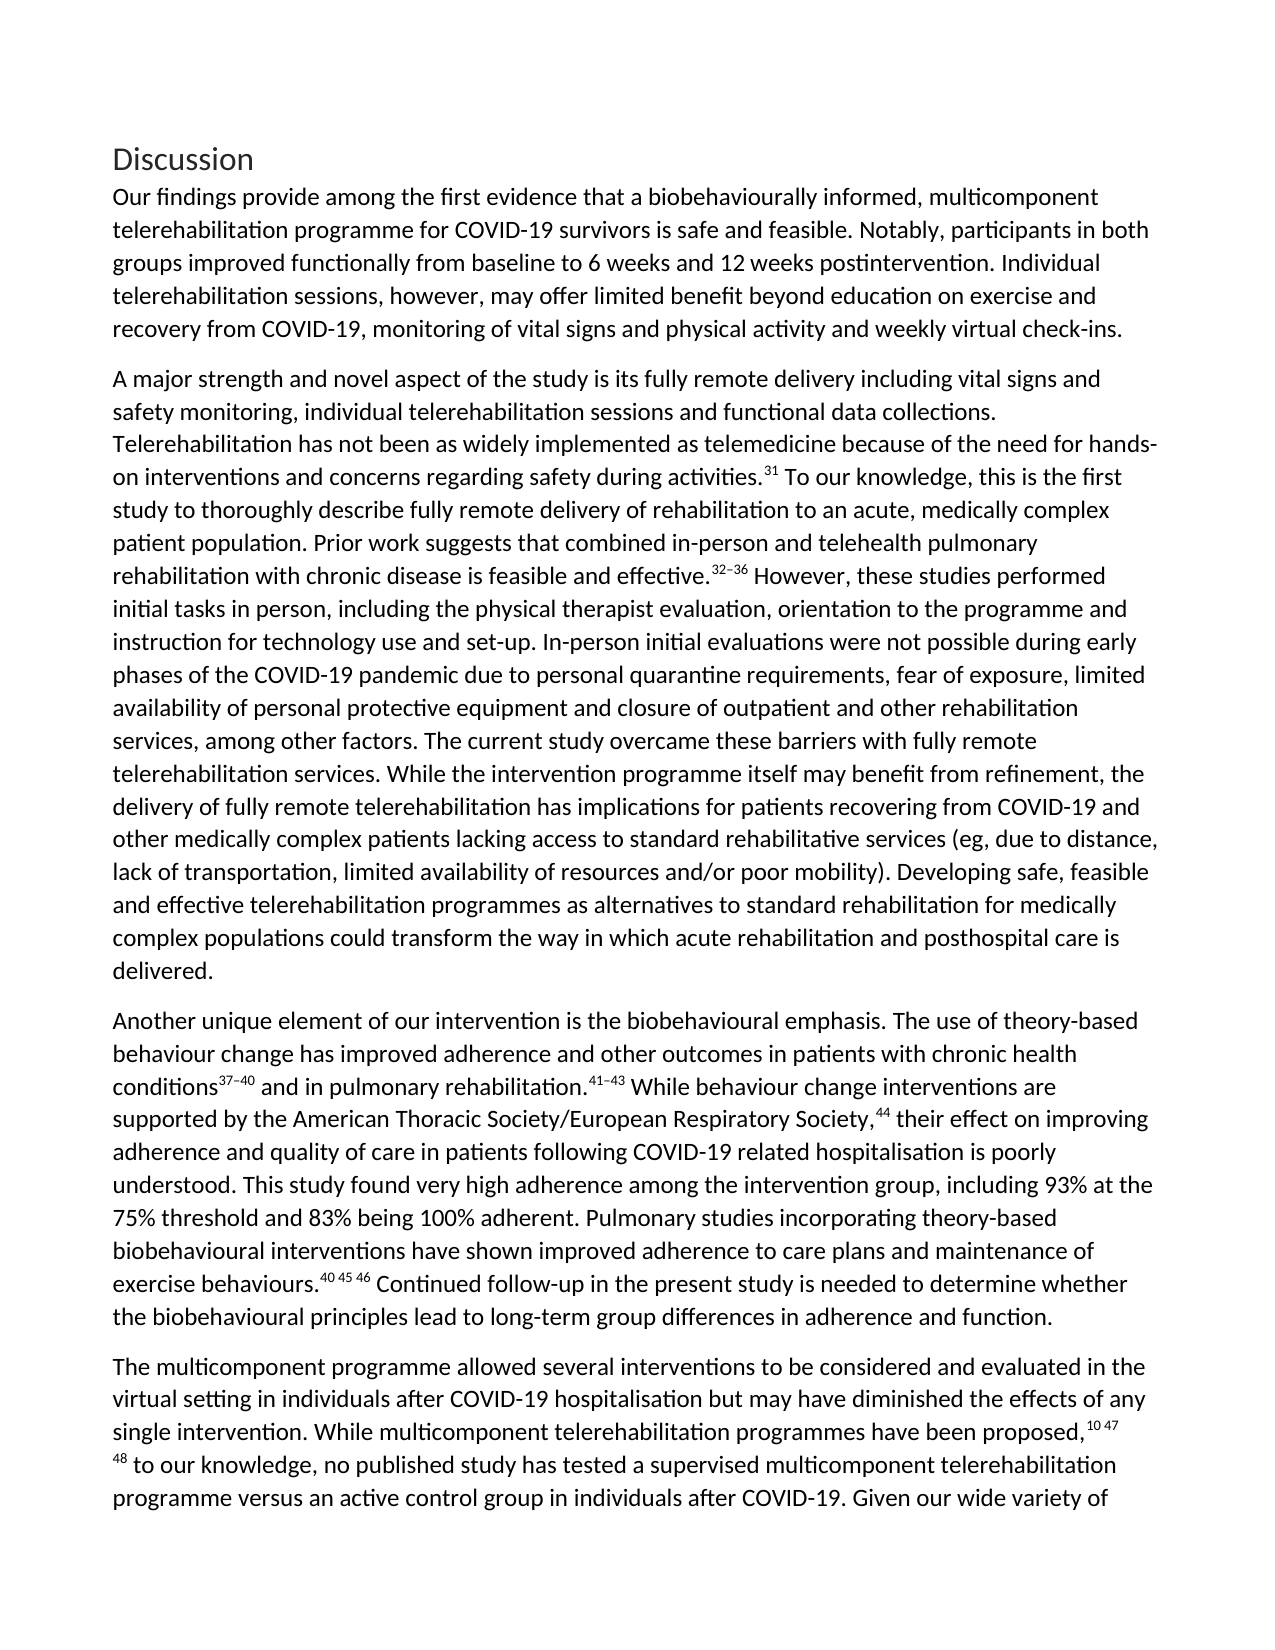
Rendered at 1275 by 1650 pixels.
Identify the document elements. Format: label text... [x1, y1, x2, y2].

subtitle Discussion [112, 137, 1162, 178]
text A major strength and novel aspect of the study is its fully remote delivery including vital signs and safety monitoring, individual telerehabilitation sessions and functional data collections. Telerehabilitation has not been as widely implemented as telemedicine because of the need for hands-on interventions and concerns regarding safety during activities.31 To our knowledge, this is the first study to thoroughly describe fully remote delivery of rehabilitation to an acute, medically complex patient population. Prior work suggests that combined in-person and telehealth pulmonary rehabilitation with chronic disease is feasible and effective.32–36 However, these studies performed initial tasks in person, including the physical therapist evaluation, orientation to the programme and instruction for technology use and set-up. In-person initial evaluations were not possible during early phases of the COVID-19 pandemic due to personal quarantine requirements, fear of exposure, limited availability of personal protective equipment and closure of outpatient and other rehabilitation services, among other factors. The current study overcame these barriers with fully remote telerehabilitation services. While the intervention programme itself may benefit from refinement, the delivery of fully remote telerehabilitation has implications for patients recovering from COVID-19 and other medically complex patients lacking access to standard rehabilitative services (eg, due to distance, lack of transportation, limited availability of resources and/or poor mobility). Developing safe, feasible and effective telerehabilitation programmes as alternatives to standard rehabilitation for medically complex populations could transform the way in which acute rehabilitation and posthospital care is delivered. [112, 363, 1162, 986]
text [112, 1351, 1162, 1513]
text Another unique element of our intervention is the biobehavioural emphasis. The use of theory-based behaviour change has improved adherence and other outcomes in patients with chronic health conditions37–40 and in pulmonary rehabilitation.41–43 While behaviour change interventions are supported by the American Thoracic Society/European Respiratory Society,44 their effect on improving adherence and quality of care in patients following COVID-19 related hospitalisation is poorly understood. This study found very high adherence among the intervention group, including 93% at the 75% threshold and 83% being 100% adherent. Pulmonary studies incorporating theory-based biobehavioural interventions have shown improved adherence to care plans and maintenance of exercise behaviours.40 45 46 Continued follow-up in the present study is needed to determine whether the biobehavioural principles lead to long-term group differences in adherence and function. [112, 1005, 1162, 1332]
text Our findings provide among the first evidence that a biobehaviourally informed, multicomponent telerehabilitation programme for COVID-19 survivors is safe and feasible. Notably, participants in both groups improved functionally from baseline to 6 weeks and 12 weeks postintervention. Individual telerehabilitation sessions, however, may offer limited benefit beyond education on exercise and recovery from COVID-19, monitoring of vital signs and physical activity and weekly virtual check-ins. [112, 181, 1162, 344]
